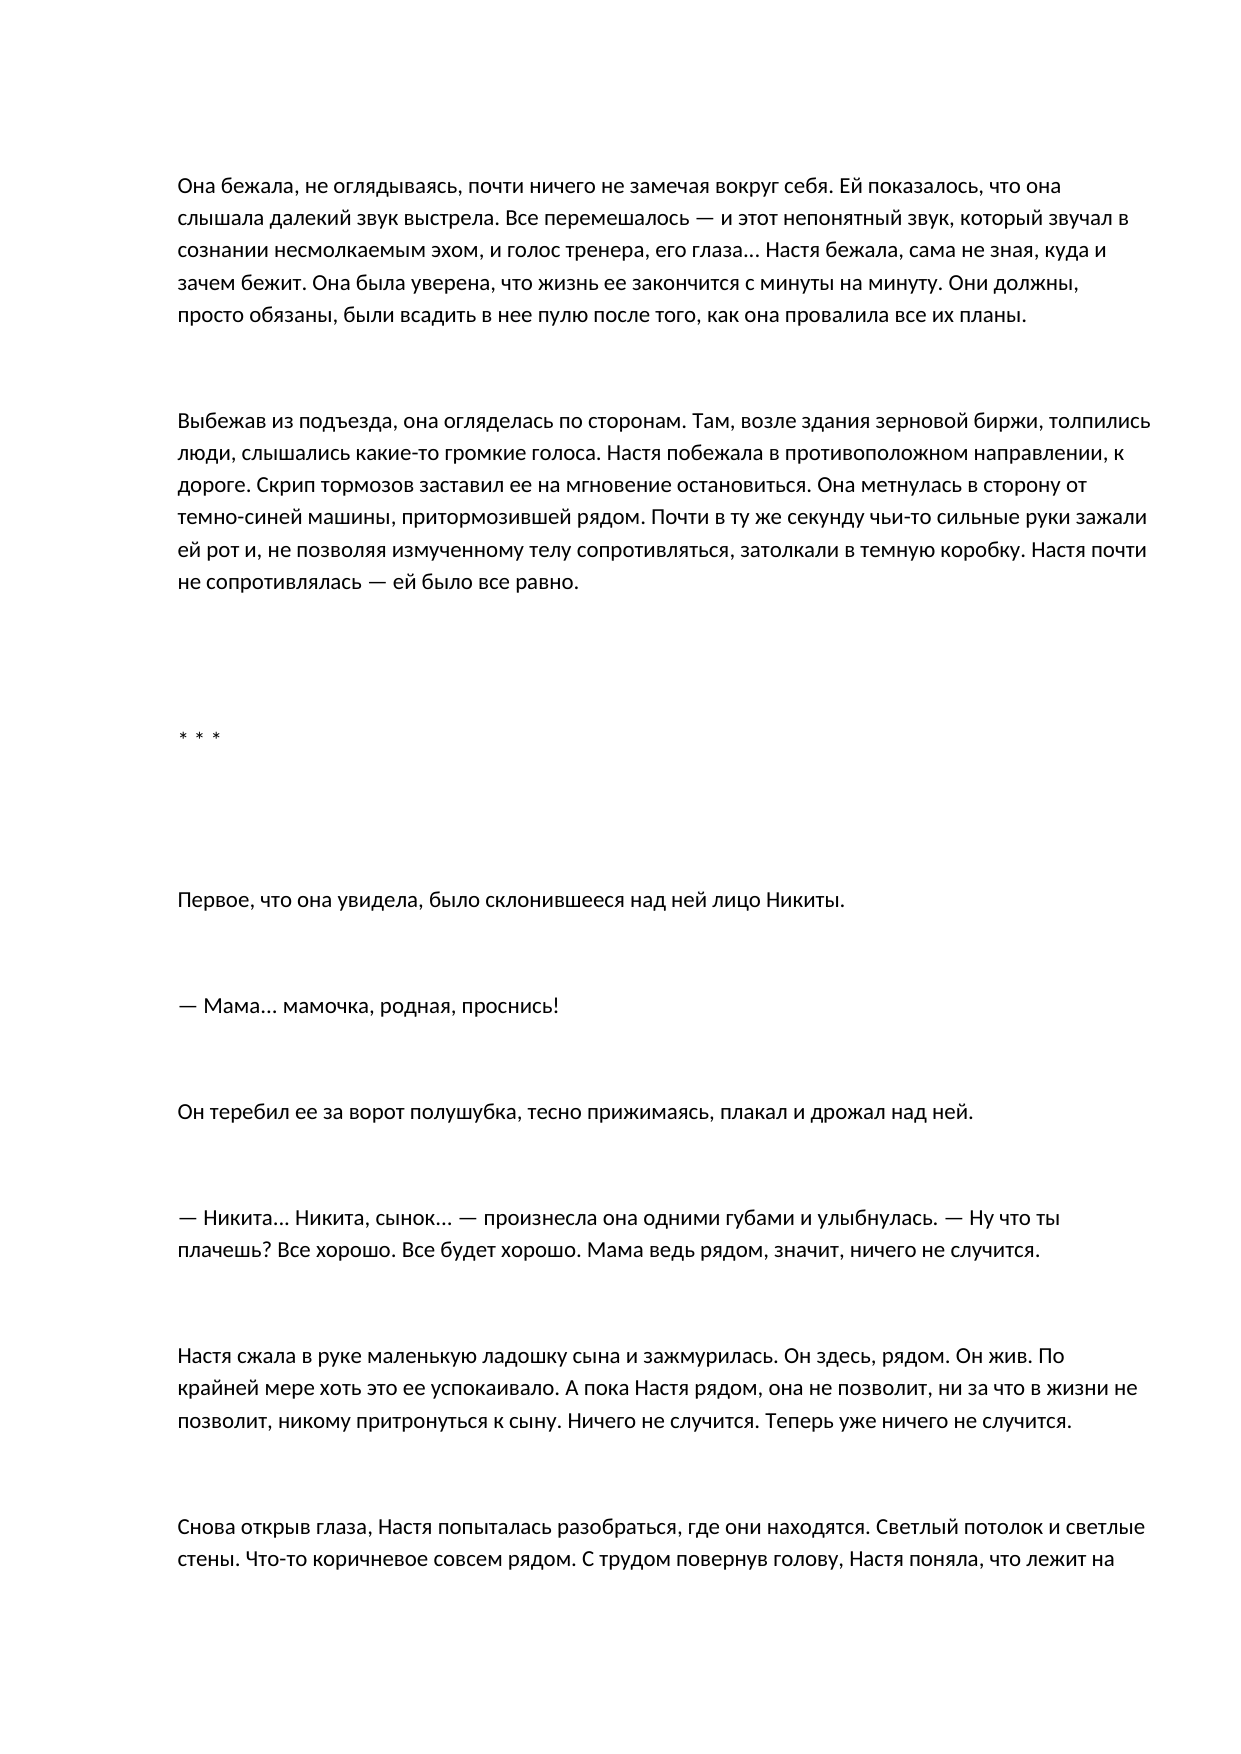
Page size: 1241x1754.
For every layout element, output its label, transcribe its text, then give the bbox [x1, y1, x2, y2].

text Она бежала, не оглядываясь, почти ничего не замечая вокруг себя. Ей показалось, что она слышала далекий звук выстрела. Все перемешалось — и этот непонятный звук, который звучал в сознании несмолкаемым эхом, и голос тренера, его глаза... Настя бежала, сама не зная, куда и зачем бежит. Она была уверена, что жизнь ее закончится с минуты на минуту. Они должны, просто обязаны, были всадить в нее пулю после того, как она провалила все их планы. [177, 171, 1152, 328]
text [177, 1512, 1152, 1572]
text Он теребил ее за ворот полушубка, тесно прижимаясь, плакал и дрожал над ней. [177, 1097, 1152, 1125]
text — Мама... мамочка, родная, проснись! [177, 991, 1152, 1019]
text * * * [177, 726, 1152, 754]
text Настя сжала в руке маленькую ладошку сына и зажмурилась. Он здесь, рядом. Он жив. По крайней мере хоть это ее успокаивало. А пока Настя рядом, она не позволит, ни за что в жизни не позволит, никому притронуться к сыну. Ничего не случится. Теперь уже ничего не случится. [177, 1341, 1152, 1434]
text — Никита... Никита, сынок... — произнесла она одними губами и улыбнулась. — Ну что ты плачешь? Все хорошо. Все будет хорошо. Мама ведь рядом, значит, ничего не случится. [177, 1203, 1152, 1263]
text Первое, что она увидела, было склонившееся над ней лицо Никиты. [177, 885, 1152, 913]
text Выбежав из подъезда, она огляделась по сторонам. Там, возле здания зерновой биржи, толпились люди, слышались какие-то громкие голоса. Настя побежала в противоположном направлении, к дороге. Скрип тормозов заставил ее на мгновение остановиться. Она метнулась в сторону от темно-синей машины, притормозившей рядом. Почти в ту же секунду чьи-то сильные руки зажали ей рот и, не позволяя измученному телу сопротивляться, затолкали в темную коробку. Настя почти не сопротивлялась — ей было все равно. [177, 406, 1152, 595]
